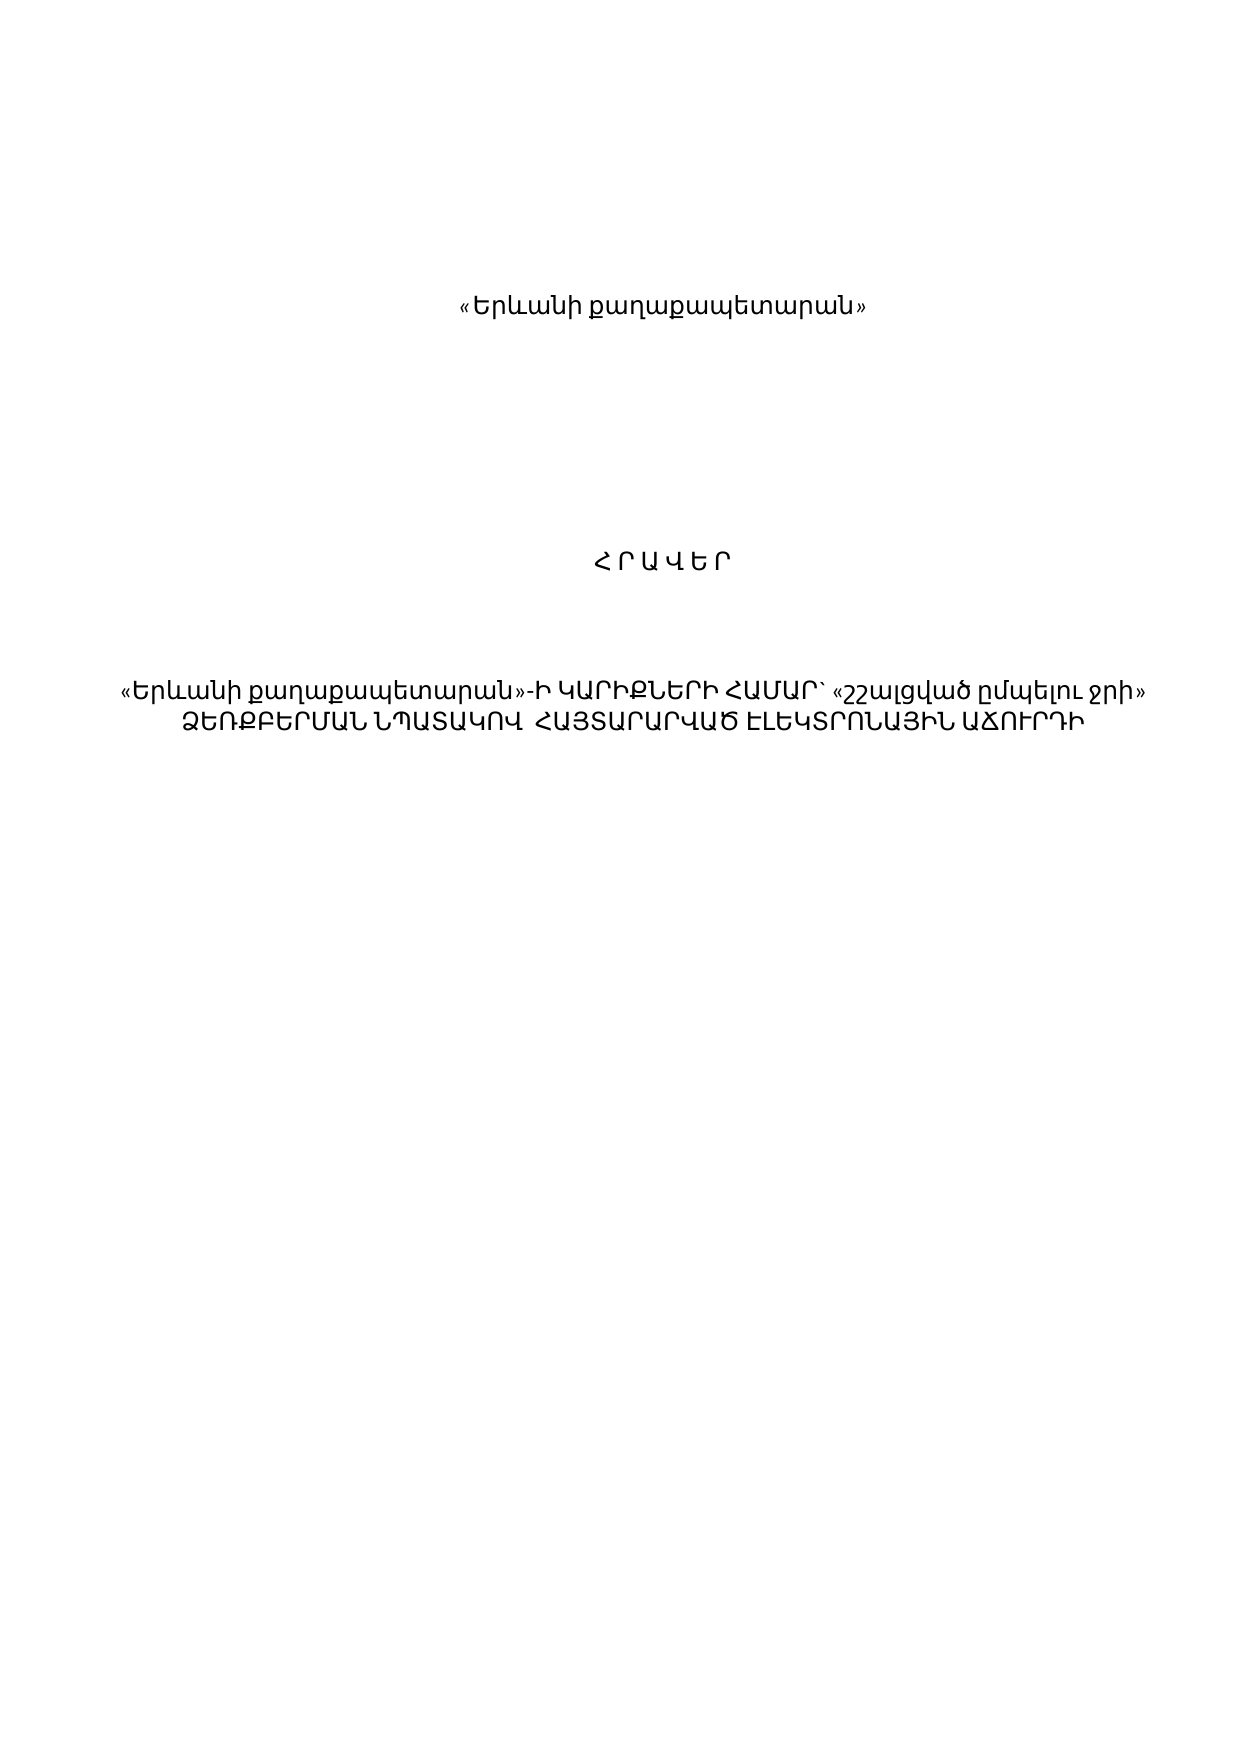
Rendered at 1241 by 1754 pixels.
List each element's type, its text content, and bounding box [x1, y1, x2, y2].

text «Երևանի քաղաքապետարան»-Ի ԿԱՐԻՔՆԵՐԻ ՀԱՄԱՐ` «շշալցված ըմպելու ջրի» ՁԵՌՔԲԵՐՄԱՆ ՆՊԱՏԱԿՈՎ ՀԱՅՏԱՐԱՐՎԱԾ ԷԼԵԿՏՐՈՆԱՅԻՆ ԱՃՈՒՐԴԻ [94, 676, 1172, 737]
text « Երևանի քաղաքապետարան» [94, 290, 1172, 321]
text Հ Ր Ա Վ Ե Ր [94, 546, 1172, 577]
